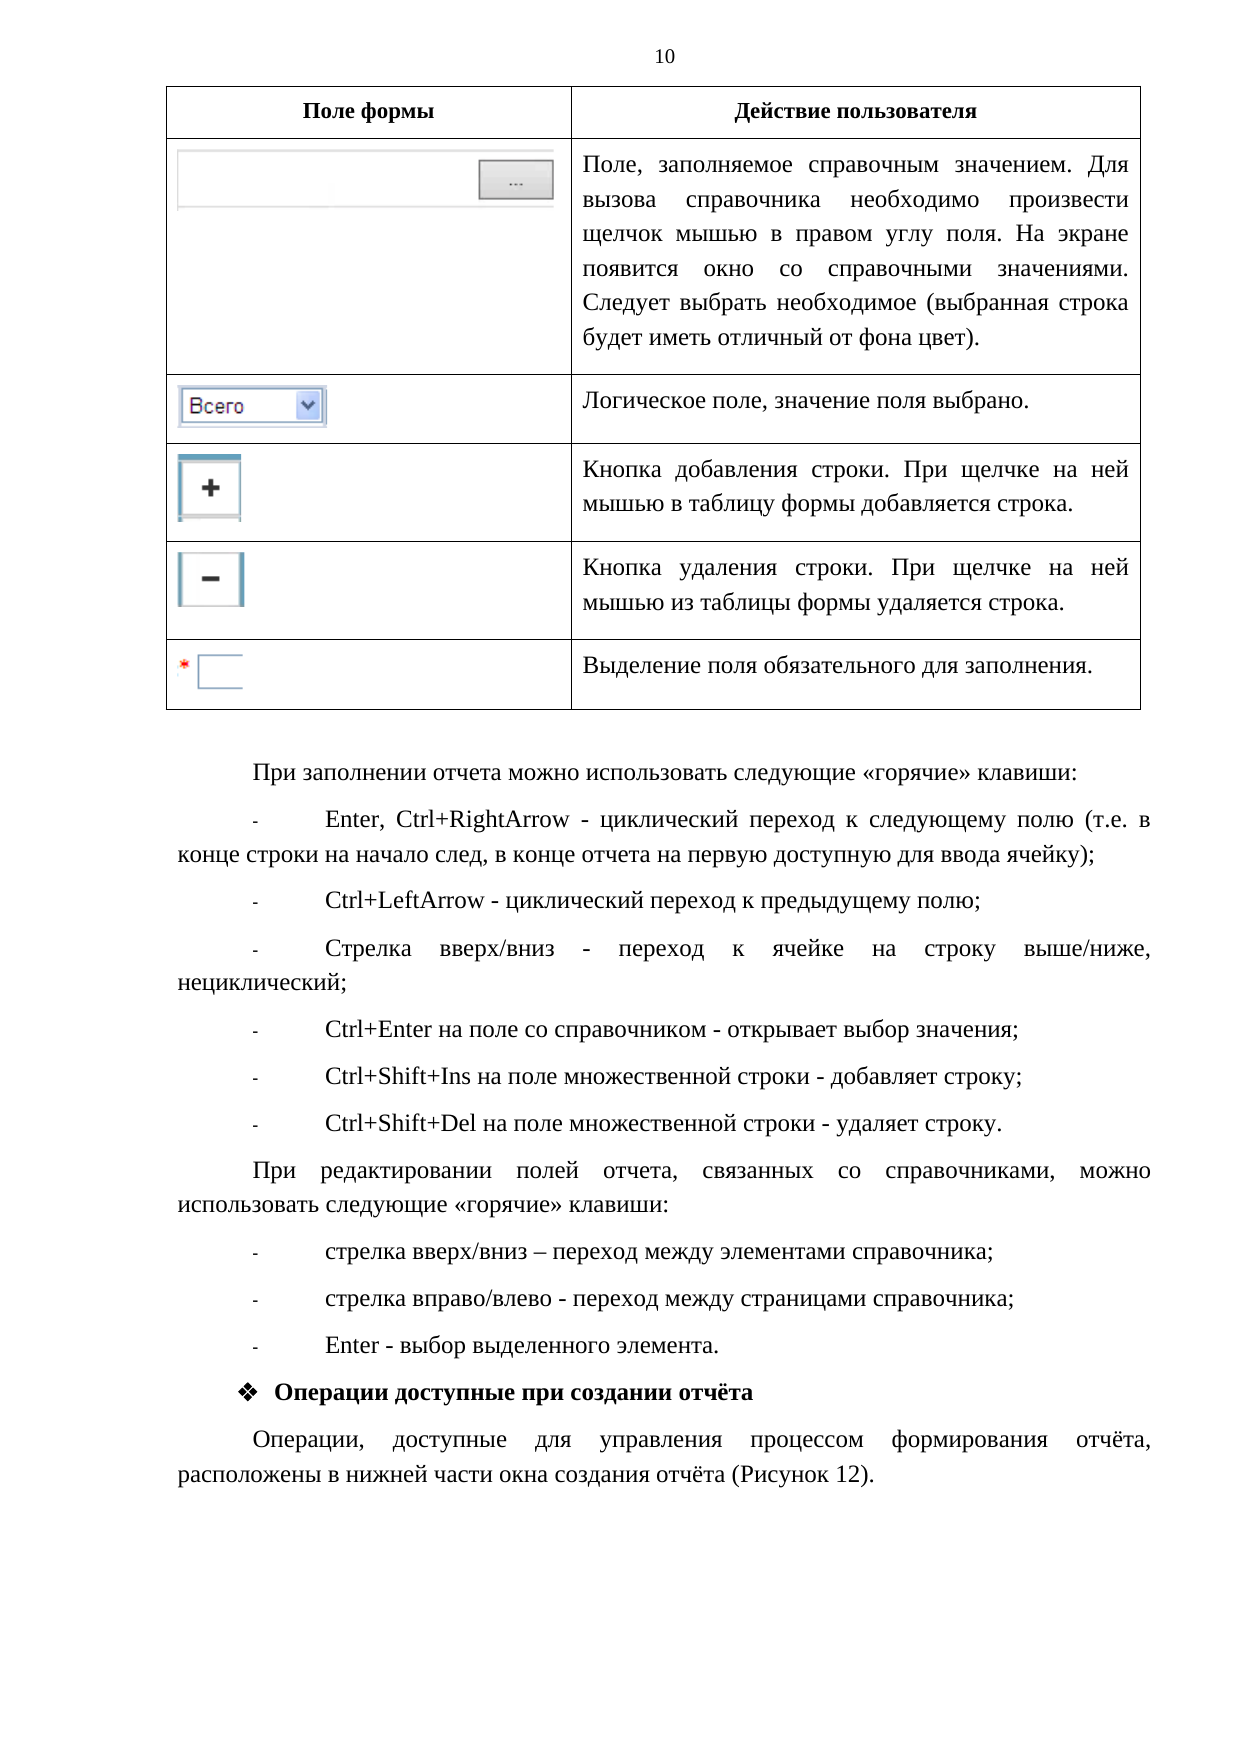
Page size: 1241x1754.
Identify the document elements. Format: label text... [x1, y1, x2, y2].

text Операции, доступные для управления процессом формирования отчёта, расположены в нижней части окна создания отчёта (Рисунок 12). [177, 1424, 1152, 1488]
list стрелка вправо/влево - переход между страницами справочника; [177, 1283, 1152, 1312]
table_header Поле формы [167, 87, 571, 138]
list Ctrl+LeftArrow - циклический переход к предыдущему полю; [177, 886, 1152, 914]
list Ctrl+Shift+Del на поле множественной строки - удаляет строку. [177, 1108, 1152, 1137]
table_cell [167, 444, 571, 541]
list Enter - выбор выделенного элемента. [177, 1330, 1152, 1359]
table_cell [167, 640, 571, 709]
table_cell [167, 375, 571, 443]
table_cell Кнопка добавления строки. При щелчке на ней мышью в таблицу формы добавляется строка. [572, 444, 1140, 541]
table_cell Кнопка удаления строки. При щелчке на ней мышью из таблицы формы удаляется строка. [572, 542, 1140, 639]
text При редактировании полей отчета, связанных со справочниками, можно использовать следующие «горячие» клавиши: [177, 1155, 1152, 1218]
list Ctrl+Enter на поле со справочником - открывает выбор значения; [177, 1014, 1152, 1043]
list Операции доступные при создании отчёта [236, 1377, 1152, 1406]
table_cell Логическое поле, значение поля выбрано. [572, 375, 1140, 443]
list Enter, Ctrl+RightArrow - циклический переход к следующему полю (т.е. в конце строки на начало след, в конце отчета на первую доступную для ввода ячейку); [177, 804, 1152, 867]
table_cell [167, 542, 571, 639]
table_cell Поле, заполняемое справочным значением. Для вызова справочника необходимо произвести щелчок мышью в правом углу поля. На экране появится окно со справочными значениями. Следует выбрать необходимое (выбранная строка будет иметь отличный от фона цвет). [572, 139, 1140, 374]
text При заполнении отчета можно использовать следующие «горячие» клавиши: [177, 757, 1152, 786]
picture [177, 385, 328, 428]
table_cell [167, 139, 571, 374]
table_cell Выделение поля обязательного для заполнения. [572, 640, 1140, 709]
picture [177, 454, 242, 522]
list стрелка вверх/вниз – переход между элементами справочника; [177, 1236, 1152, 1265]
list Стрелка вверх/вниз - переход к ячейке на строку выше/ниже, нециклический; [177, 933, 1152, 996]
list Ctrl+Shift+Ins на поле множественной строки - добавляет строку; [177, 1061, 1152, 1090]
picture [177, 650, 243, 694]
picture [177, 552, 245, 607]
picture [177, 149, 554, 211]
table_header Действие пользователя [572, 87, 1140, 138]
